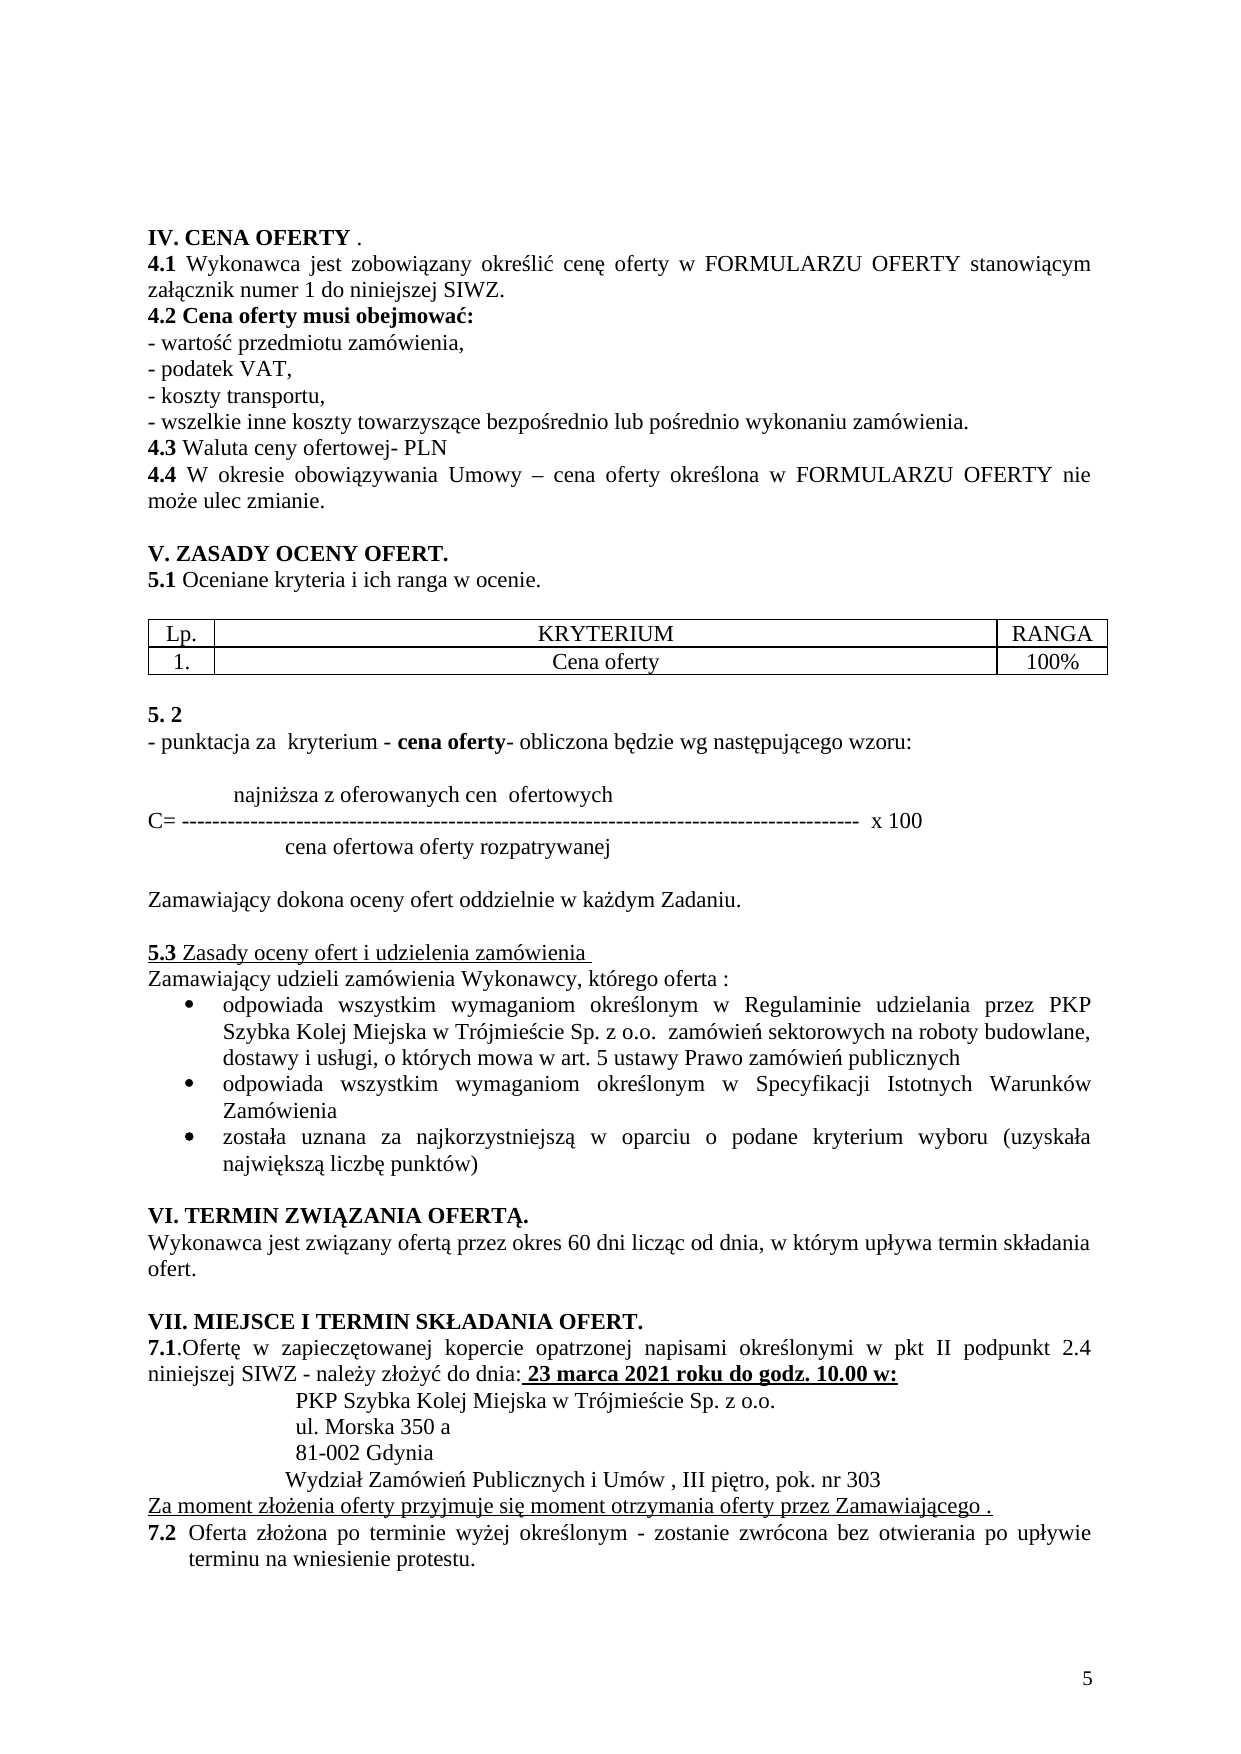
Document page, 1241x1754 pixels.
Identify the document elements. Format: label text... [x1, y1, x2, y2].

text 4.3 Waluta ceny ofertowej- PLN [148, 434, 1092, 461]
text 4.4 W okresie obowiązywania Umowy – cena oferty określona w FORMULARZU OFERTY nie może ulec zmianie. [148, 461, 1092, 513]
text C= ----------------------------------------------------------------------------------------- x 100 [148, 807, 1092, 833]
text 4.1 Wykonawca jest zobowiązany określić cenę oferty w FORMULARZU OFERTY stanowiącym załącznik numer 1 do niniejszej SIWZ. [148, 250, 1092, 303]
list została uznana za najkorzystniejszą w oparciu o podane kryterium wyboru (uzyskała największą liczbę punktów) [185, 1123, 1092, 1176]
text PKP Szybka Kolej Miejska w Trójmieście Sp. z o.o. [148, 1387, 1092, 1413]
text - koszty transportu, [148, 382, 1092, 408]
text 81-002 Gdynia [148, 1439, 1092, 1466]
text 5. 2 [148, 702, 1092, 728]
list odpowiada wszystkim wymaganiom określonym w Specyfikacji Istotnych Warunków Zamówienia [185, 1071, 1092, 1123]
text 5.3 Zasady oceny ofert i udzielenia zamówienia [148, 939, 1092, 965]
text VI. TERMIN ZWIĄZANIA OFERTĄ. [148, 1202, 1092, 1229]
text - wartość przedmiotu zamówienia, [148, 329, 1092, 355]
text - podatek VAT, [148, 355, 1092, 382]
table_cell Cena oferty [215, 648, 996, 674]
text Wykonawca jest związany ofertą przez okres 60 dni licząc od dnia, w którym upływa termin składania ofert. [148, 1229, 1092, 1281]
table_cell 100% [998, 648, 1107, 674]
table_header RANGA [998, 620, 1107, 646]
list Oferta złożona po terminie wyżej określonym - zostanie zwrócona bez otwierania po upływie terminu na wniesienie protestu. [148, 1518, 1092, 1571]
text V. ZASADY OCENY OFERT. [148, 540, 1092, 566]
text - punktacja za kryterium - cena oferty- obliczona będzie wg następującego wzoru: [148, 728, 1092, 754]
text Wydział Zamówień Publicznych i Umów , III piętro, pok. nr 303 [148, 1466, 1092, 1492]
table_cell 1. [149, 648, 214, 674]
text 4.2 Cena oferty musi obejmować: [148, 303, 1092, 329]
text ul. Morska [148, 1413, 1092, 1439]
text najniższa z oferowanych cen ofertowych [148, 781, 1092, 807]
text IV. CENA OFERTY . [148, 223, 1092, 250]
text 7.1.Ofertę w zapieczętowanej kopercie opatrzonej napisami określonymi w pkt II podpunkt 2.4 niniejszej SIWZ - należy złożyć do dnia: 23 marca 2021 roku do godz. 10.00 w: [148, 1334, 1092, 1387]
list odpowiada wszystkim wymaganiom określonym w Regulaminie udzielania przez PKP Szybka Kolej Miejska w Trójmieście Sp. z o.o. zamówień sektorowych na roboty budowlane, dostawy i usługi, o których mowa w art. 5 ustawy Prawo zamówień publicznych [185, 991, 1092, 1071]
table_header Lp. [149, 620, 214, 646]
text cena ofertowa oferty rozpatrywanej [148, 833, 1092, 860]
text Zamawiający dokona oceny ofert oddzielnie w każdym Zadaniu. [148, 886, 1092, 912]
table_header KRYTERIUM [215, 620, 996, 646]
text Zamawiający udzieli zamówienia Wykonawcy, którego oferta : [148, 965, 1092, 991]
text 5.1 Oceniane kryteria i ich ranga w ocenie. [148, 566, 1092, 592]
text - wszelkie inne koszty towarzyszące bezpośrednio lub pośrednio wykonaniu zamówienia. [148, 408, 1092, 434]
text Za moment złożenia oferty przyjmuje się moment otrzymania oferty przez Zamawiającego . [148, 1492, 1092, 1518]
text VII. MIEJSCE I TERMIN SKŁADANIA OFERT. [148, 1308, 1092, 1334]
